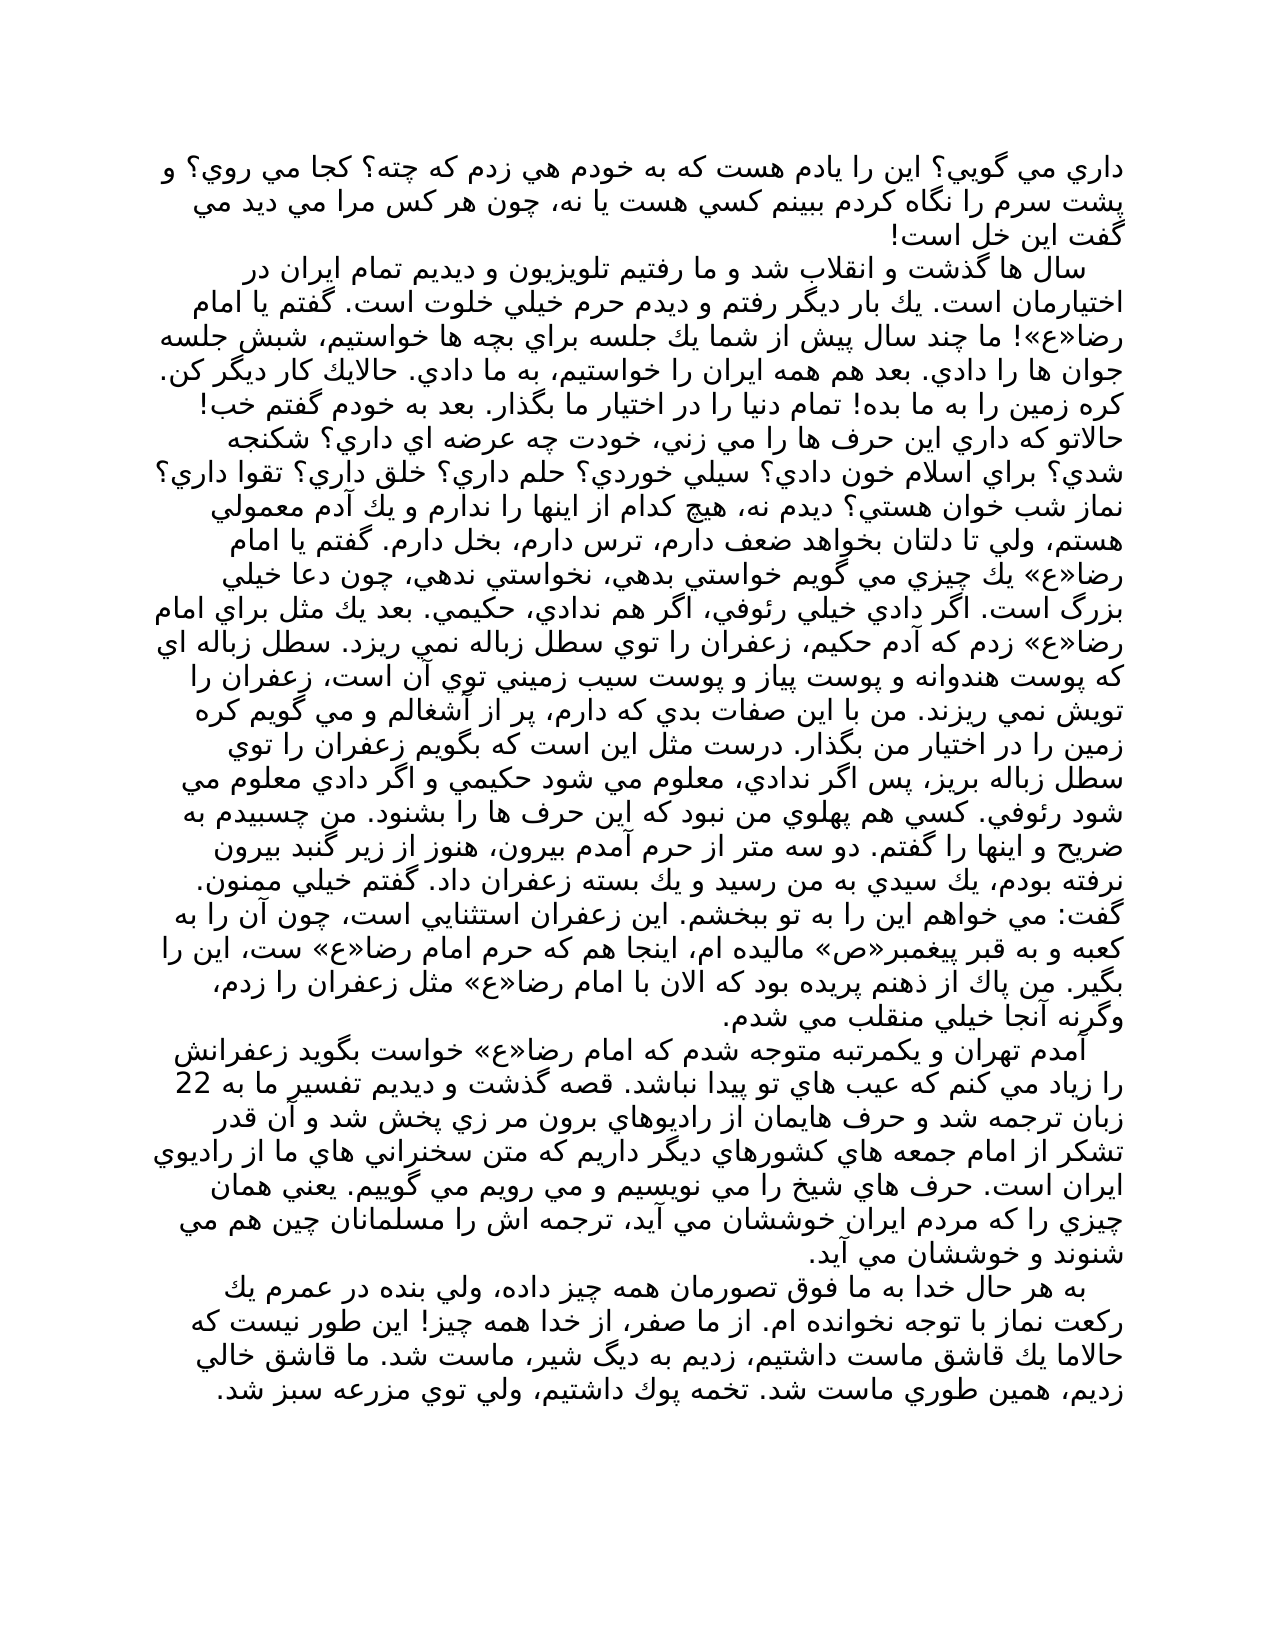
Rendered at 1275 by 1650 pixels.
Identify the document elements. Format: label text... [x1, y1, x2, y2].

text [150, 150, 1125, 252]
text سال ها گذشت و انقلاب شد و ما رفتيم تلويزيون و ديديم تمام ايران در اختيارمان است. يك بار ديگر رفتم و ديدم حرم خيلي خلوت است. گفتم يا امام رضا«ع»! ما چند سال پيش از شما يك جلسه براي بچه ها خواستيم، شبش جلسه جوان ها را دادي. بعد هم همه ايران را خواستيم، به ما دادي. حالايك كار ديگر كن. كره زمين را به ما بده! تمام دنيا را در اختيار ما بگذار. بعد به خودم گفتم خب! حالاتو كه داري اين حرف ها را مي زني، خودت چه عرضه اي داري؟ شكنجه شدي؟ براي اسلام خون دادي؟ سيلي خوردي؟ حلم داري؟ خلق داري؟ تقوا داري؟ نماز شب خوان هستي؟ ديدم نه، هيچ كدام از اينها را ندارم و يك آدم معمولي هستم، ولي تا دلتان بخواهد ضعف دارم، ترس دارم، بخل دارم. گفتم يا امام رضا«ع» يك چيزي مي گويم خواستي بدهي، نخواستي ندهي، چون دعا خيلي بزرگ است. اگر دادي خيلي رئوفي، اگر هم ندادي، حكيمي. بعد يك مثل براي امام رضا«ع» زدم كه آدم حكيم، زعفران را توي سطل زباله نمي ريزد. سطل زباله اي كه پوست هندوانه و پوست پياز و پوست سيب زميني توي آن است، زعفران را تويش نمي ريزند. من با اين صفات بدي كه دارم، پر از آشغالم و مي گويم كره زمين را در اختيار من بگذار. درست مثل اين است كه بگويم زعفران را توي سطل زباله بريز، پس اگر ندادي، معلوم مي شود حكيمي و اگر دادي معلوم مي شود رئوفي. كسي هم پهلوي من نبود كه اين حرف ها را بشنود. من چسبيدم به ضريح و اينها را گفتم. دو سه متر از حرم آمدم بيرون، هنوز از زير گنبد بيرون نرفته بودم، يك سيدي به من رسيد و يك بسته زعفران داد. گفتم خيلي ممنون. گفت: مي خواهم اين را به تو ببخشم. اين زعفران استثنايي است، چون آن را به كعبه و به قبر پيغمبر«ص» ماليده ام، اينجا هم كه حرم امام رضا«ع» ست، اين را بگير. من پاك از ذهنم پريده بود كه الان با امام رضا«ع» مثل زعفران را زدم، وگرنه آنجا خيلي منقلب مي شدم. [150, 252, 1125, 1033]
text آمدم تهران و يكمرتبه متوجه شدم كه امام رضا«ع» خواست بگويد زعفرانش را زياد مي كنم كه عيب هاي تو پيدا نباشد. قصه گذشت و ديديم تفسير ما به 22 زبان ترجمه شد و حرف هايمان از راديوهاي برون مر زي پخش شد و آن قدر تشكر از امام جمعه هاي كشورهاي ديگر داريم كه متن سخنراني هاي ما از راديوي ايران است. حرف هاي شيخ را مي نويسيم و مي رويم مي گوييم. يعني همان چيزي را كه مردم ايران خوششان مي آيد، ترجمه اش را مسلمانان چين هم مي شنوند و خوششان مي آيد. [150, 1033, 1125, 1271]
text به هر حال خدا به ما فوق تصورمان همه چيز داده، ولي بنده در عمرم يك ركعت نماز با توجه نخوانده ام. از ما صفر، از خدا همه چيز! اين طور نيست كه حالاما يك قاشق ماست داشتيم، زديم به ديگ شير، ماست شد. ما قاشق خالي زديم، همين طوري ماست شد. تخمه پوك داشتيم، ولي توي مزرعه سبز شد. [150, 1271, 1125, 1406]
